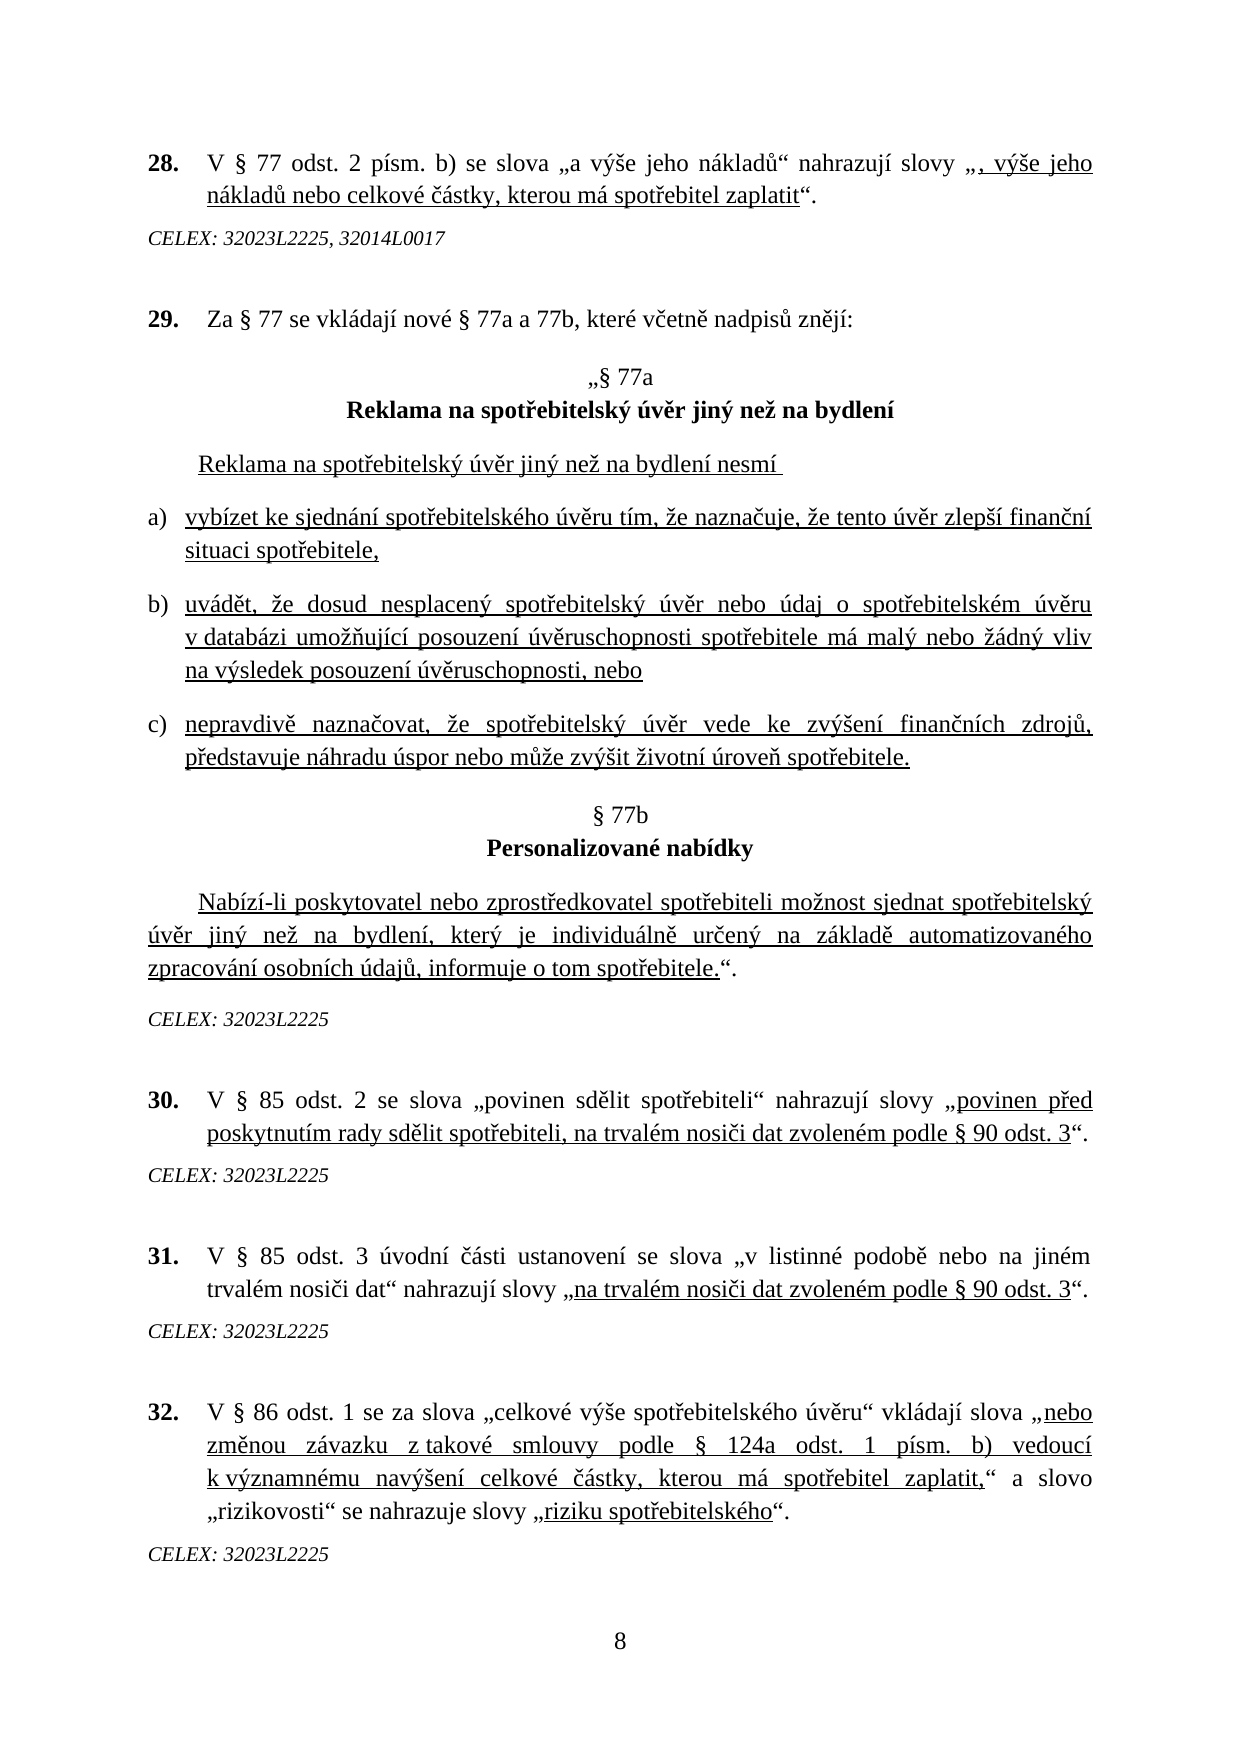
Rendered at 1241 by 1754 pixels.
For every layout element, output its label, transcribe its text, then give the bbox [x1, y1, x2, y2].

text V § 85 odst. 2 se slova „povinen sdělit spotřebiteli“ nahrazují slovy „povinen před poskytnutím rady sdělit spotřebiteli, na trvalém nosiči dat zvoleném podle § 90 odst. 3“. [148, 1085, 1093, 1146]
text c) nepravdivě naznačovat, že spotřebitelský úvěr vede ke zvýšení finančních zdrojů, představuje náhradu úspor nebo může zvýšit životní úroveň spotřebitele. [148, 709, 1093, 771]
text „§ 77a Reklama na spotřebitelský úvěr jiný než na bydlení [148, 362, 1093, 423]
text CELEX: 32023L2225 [148, 1319, 1093, 1343]
text CELEX: 32023L2225 [148, 1542, 1093, 1566]
text b) uvádět, že dosud nesplacený spotřebitelský úvěr nebo údaj o spotřebitelském úvěru v databázi umožňující posouzení úvěruschopnosti spotřebitele má malý nebo žádný vliv na výsledek posouzení úvěruschopnosti, nebo [148, 589, 1093, 684]
text CELEX: 32023L2225, 32014L0017 [148, 226, 1093, 250]
text Za § 77 se vkládají nové § 77a a 77b, které včetně nadpisů znějí: [148, 304, 1093, 332]
text CELEX: 32023L2225 [148, 1163, 1093, 1187]
text V § 77 odst. 2 písm. b) se slova „a výše jeho nákladů“ nahrazují slovy „, výše jeho nákladů nebo celkové částky, kterou má spotřebitel zaplatit“. [148, 148, 1093, 209]
text Nabízí-li poskytovatel nebo zprostředkovatel spotřebiteli možnost sjednat spotřebitelský úvěr jiný než na bydlení, který je individuálně určený na základě automatizovaného zpracování osobních údajů, informuje o tom spotřebitele.“. [148, 887, 1093, 945]
text § 77b Personalizované nabídky [148, 800, 1093, 862]
text V § 85 odst. 3 úvodní části ustanovení se slova „v listinné podobě nebo na jiném trvalém nosiči dat“ nahrazují slovy „na trvalém nosiči dat zvoleném podle § 90 odst. 3“. [148, 1241, 1093, 1303]
text V § 86 odst. 1 se za slova „celkové výše spotřebitelského úvěru“ vkládají slova „nebo změnou závazku z takové smlouvy podle § 124a odst. 1 písm. b) vedoucí k významnému navýšení celkové částky, kterou má spotřebitel zaplatit,“ a slovo „rizikovosti“ se nahrazuje slovy „riziku spotřebitelského“. [148, 1397, 1093, 1525]
text Nabízí-li poskytovatel nebo zprostředkovatel spotřebiteli možnost sjednat spotřebitelský úvěr jiný než na bydlení, který je individuálně určený na základě automatizovaného zpracování osobních údajů, informuje o tom spotřebitele.“. [148, 947, 1093, 982]
text a) vybízet ke sjednání spotřebitelského úvěru tím, že naznačuje, že tento úvěr zlepší finanční situaci spotřebitele, [148, 502, 1093, 564]
text Reklama na spotřebitelský úvěr jiný než na bydlení nesmí [148, 449, 1093, 477]
text CELEX: 32023L2225 [148, 1007, 1093, 1031]
